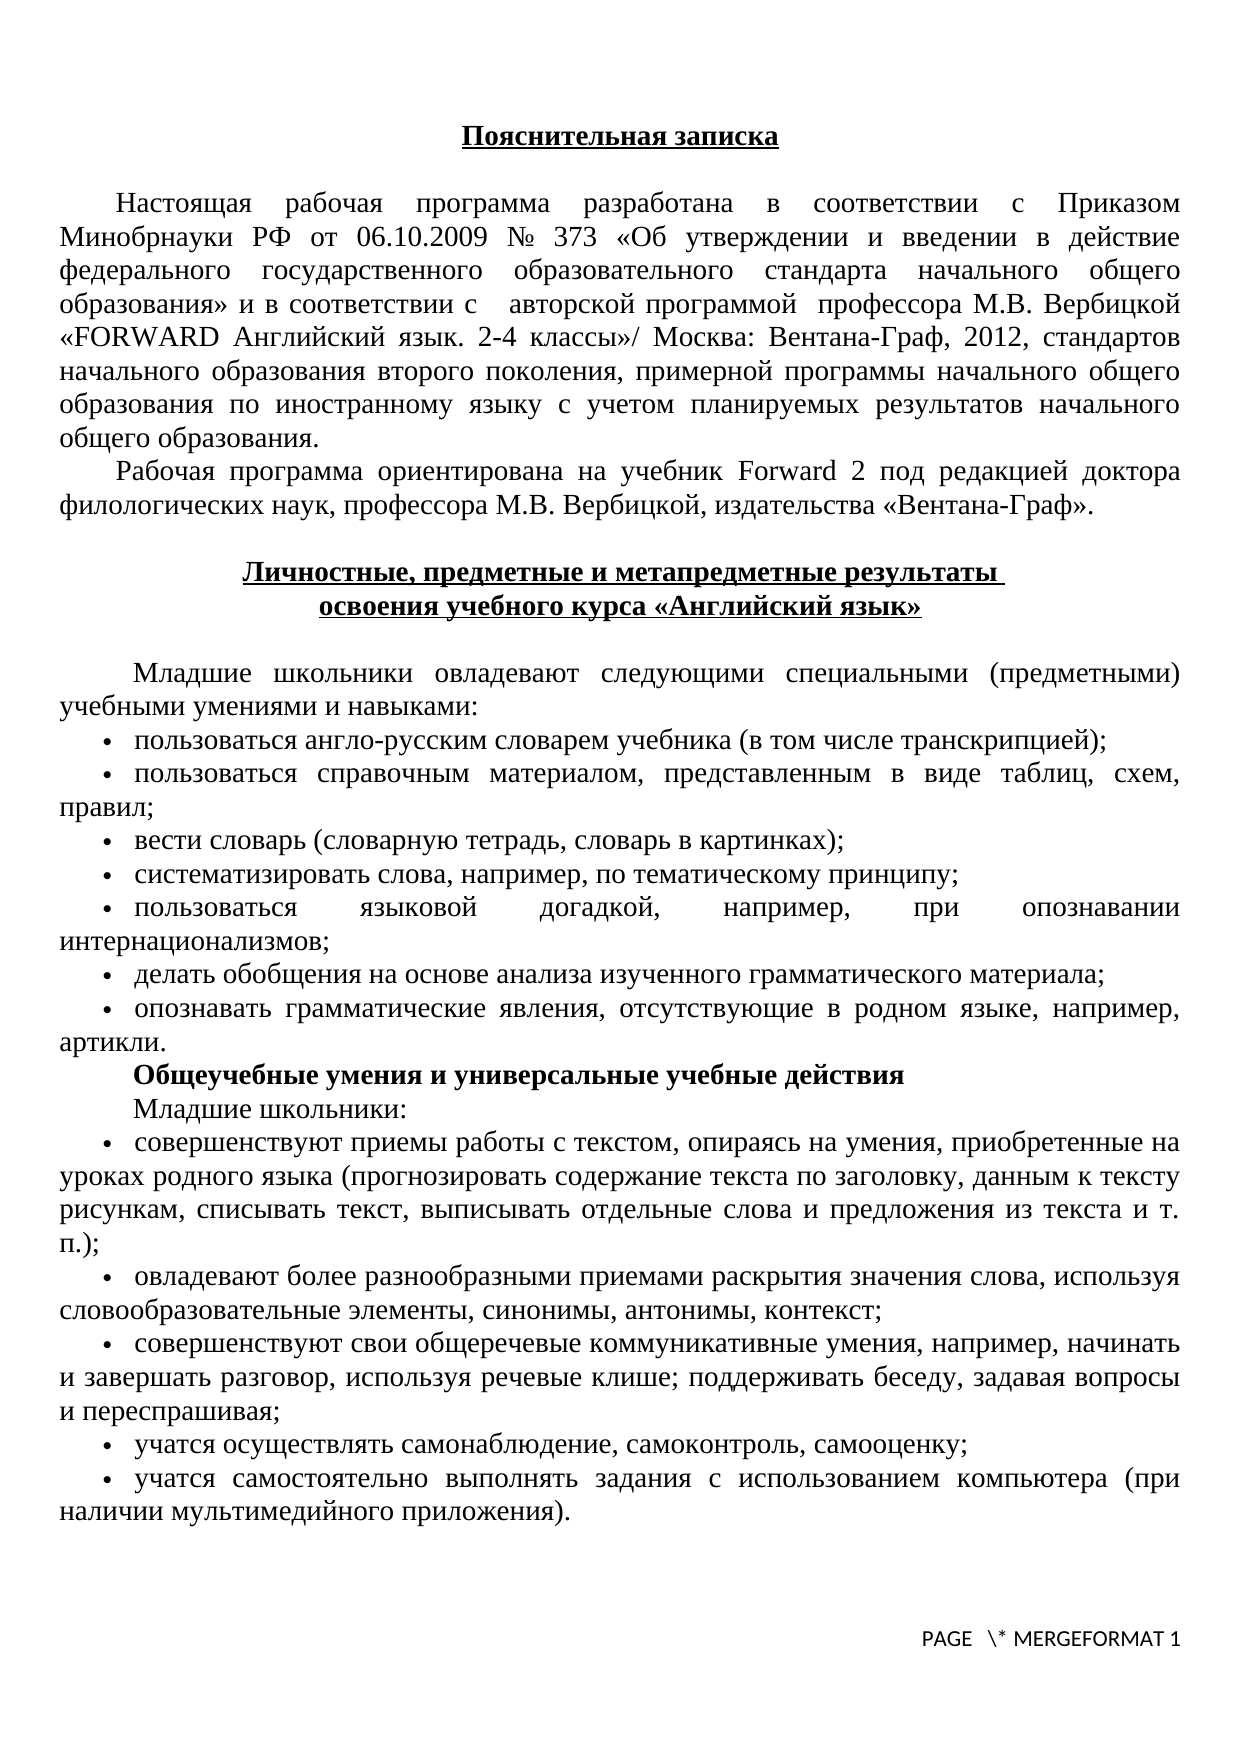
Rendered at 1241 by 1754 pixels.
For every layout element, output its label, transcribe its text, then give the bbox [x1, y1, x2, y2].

text Младшие школьники овладевают следующими специальными (предметными) учебными умениями и навыками: [59, 655, 1181, 722]
text Личностные, предметные и метапредметные результаты [59, 554, 1181, 588]
list учатся осуществлять самонаблюдение, самоконтроль, самооценку; [59, 1426, 1181, 1460]
list овладевают более разнообразными приемами раскрытия значения слова, используя словообразовательные элементы, синонимы, антонимы, контекст; [59, 1258, 1181, 1326]
list вести словарь (словарную тетрадь, словарь в картинках); [59, 822, 1181, 856]
text освоения учебного курса «Английский язык» [59, 588, 1181, 621]
list учатся самостоятельно выполнять задания с использованием компьютера (при наличии мультимедийного приложения). [59, 1460, 1181, 1527]
text Общеучебные умения и универсальные учебные действия [59, 1057, 1181, 1091]
text Рабочая программа ориентирована на учебник Forward 2 под редакцией доктора филологических наук, профессора М.В. Вербицкой, издательства «Вентана-Граф». [59, 453, 1181, 521]
list делать обобщения на основе анализа изученного грамматического материала; [59, 957, 1181, 990]
list пользоваться языковой догадкой, например, при опознавании интернационализмов; [59, 889, 1181, 957]
text Пояснительная записка [59, 118, 1181, 152]
list совершенствуют приемы работы с текстом, опираясь на умения, приобретенные на уроках родного языка (прогнозировать содержание текста по заголовку, данным к тексту рисункам, списывать текст, выписывать отдельные слова и предложения из текста и т. п.); [59, 1124, 1181, 1258]
text Младшие школьники: [59, 1091, 1181, 1124]
list пользоваться англо-русским словарем учебника (в том числе транскрипцией); [59, 722, 1181, 755]
list опознавать грамматические явления, отсутствующие в родном языке, например, артикли. [59, 990, 1181, 1057]
text Настоящая рабочая программа разработана в соответствии с Приказом Минобрнауки РФ от 06.10.2009 № 373 «Об утверждении и введении в действие федерального государственного образовательного стандарта начального общего образования» и в соответствии с авторской программой профессора М.В. Вербицкой «FORWARD Английский язык. 2-4 классы»/ Москва: Вентана-Граф, 2012, стандартов начального образования второго поколения, примерной программы начального общего образования по иностранному языку с учетом планируемых результатов начального общего образования. [59, 185, 1181, 453]
list пользоваться справочным материалом, представленным в виде таблиц, схем, правил; [59, 755, 1181, 822]
list систематизировать слова, например, по тематическому принципу; [59, 856, 1181, 889]
list совершенствуют свои общеречевые коммуникативные умения, например, начинать и завершать разговор, используя речевые клише; поддерживать беседу, задавая вопросы и переспрашивая; [59, 1326, 1181, 1426]
